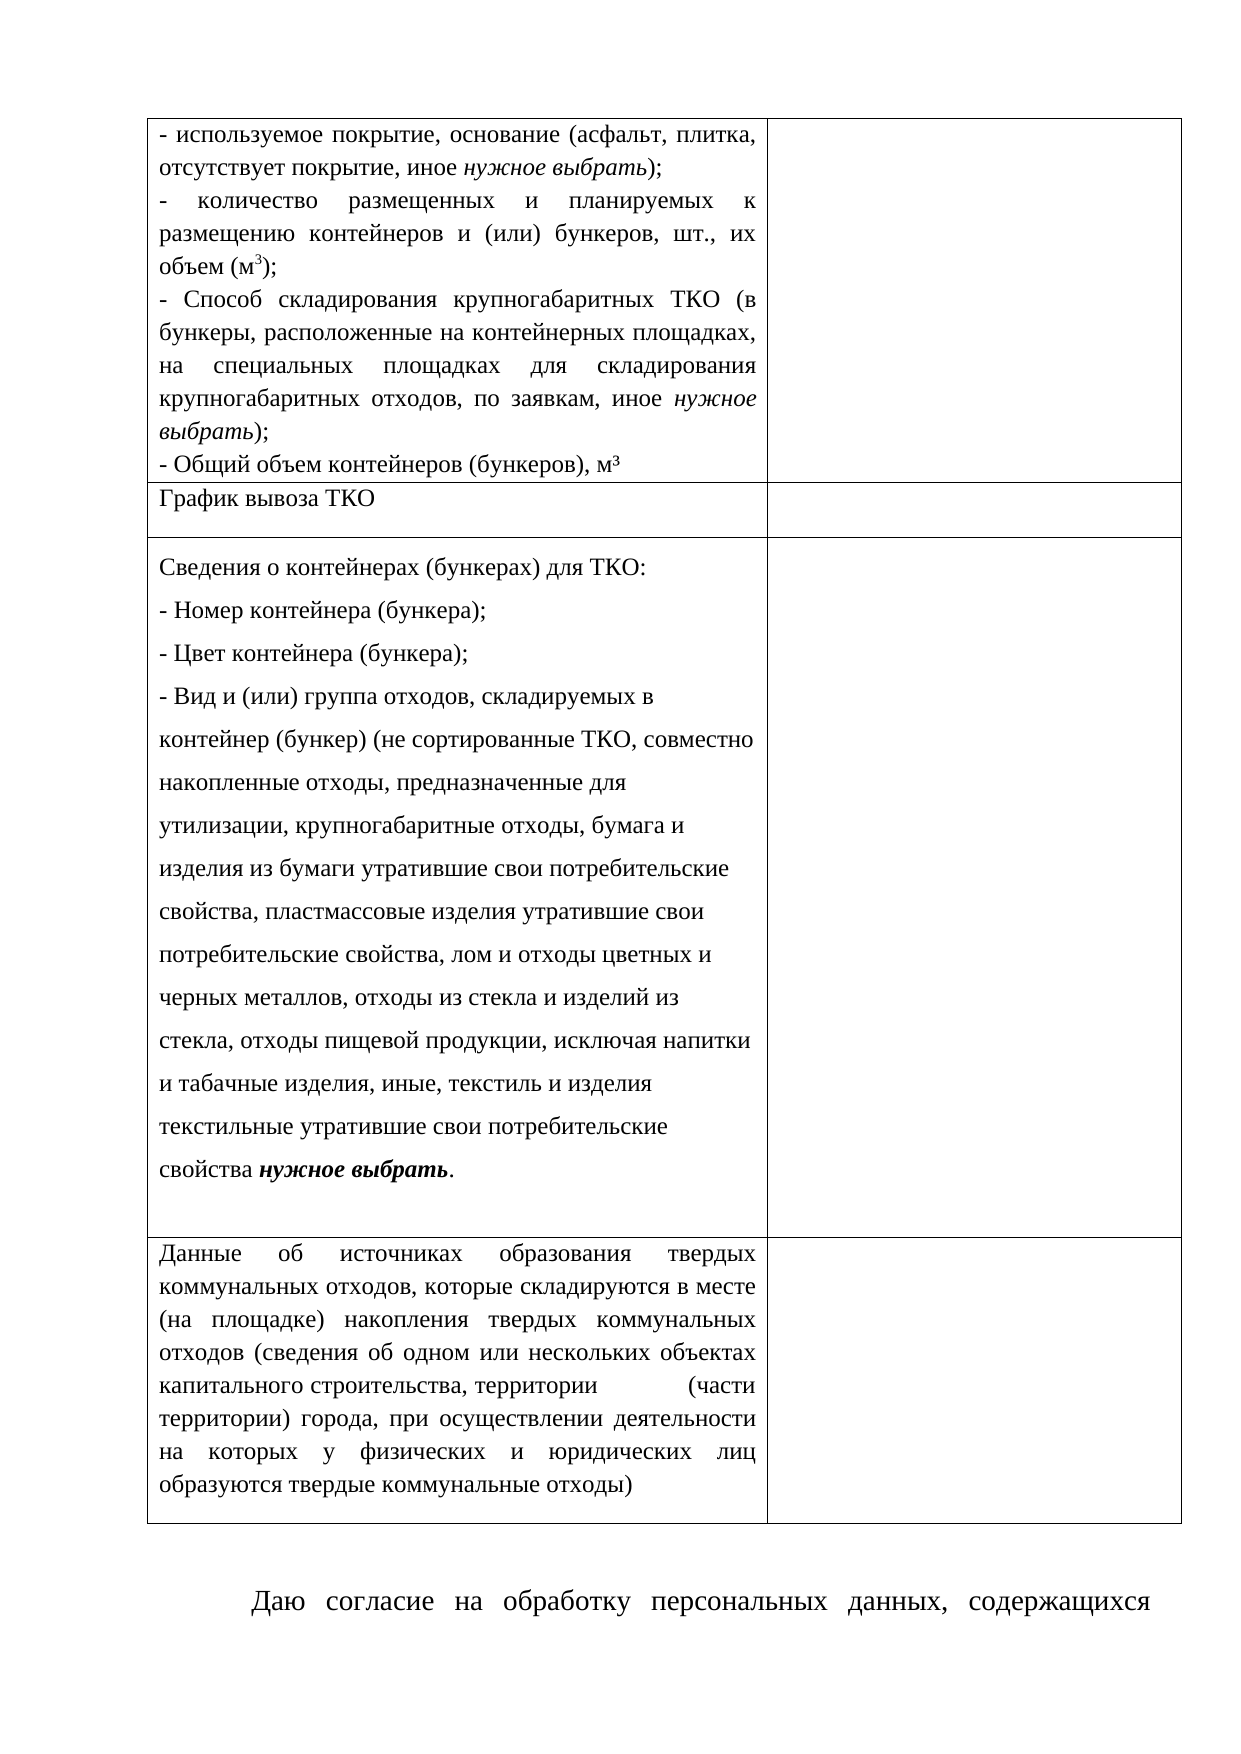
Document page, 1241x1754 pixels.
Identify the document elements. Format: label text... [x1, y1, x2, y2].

table_cell Сведения о контейнерах (бункерах) для ТКО: - Номер контейнера (бункера); - Цвет контейнера (бункера); - Вид и (или) группа отходов, складируемых в контейнер (бункер) (не сортированные ТКО, совместно накопленные отходы, предназначенные для утилизации, крупногабаритные отходы, бумага и изделия из бумаги утратившие свои потребительские свойства, пластмассовые изделия утратившие свои потребительские свойства, лом и отходы цветных и черных металлов, отходы из стекла и изделий из стекла, отходы пищевой продукции, исключая напитки и табачные изделия, иные, текстиль и изделия текстильные утратившие свои потребительские свойства нужное выбрать. [148, 538, 767, 1237]
table_cell Данные об источниках образования твердых коммунальных отходов, которые складируются в месте (на площадке) накопления твердых коммунальных отходов (сведения об одном или нескольких объектах капитального строительства, территории (части территории) города, при осуществлении деятельности на которых у физических и юридических лиц образуются твердые коммунальные отходы) [148, 1238, 767, 1523]
table_cell [768, 119, 1181, 482]
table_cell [148, 119, 767, 482]
table_cell График вывоза ТКО [148, 483, 767, 537]
table_cell [768, 1238, 1181, 1523]
table_cell [768, 483, 1181, 537]
table_cell [768, 538, 1181, 1237]
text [177, 1583, 1152, 1617]
